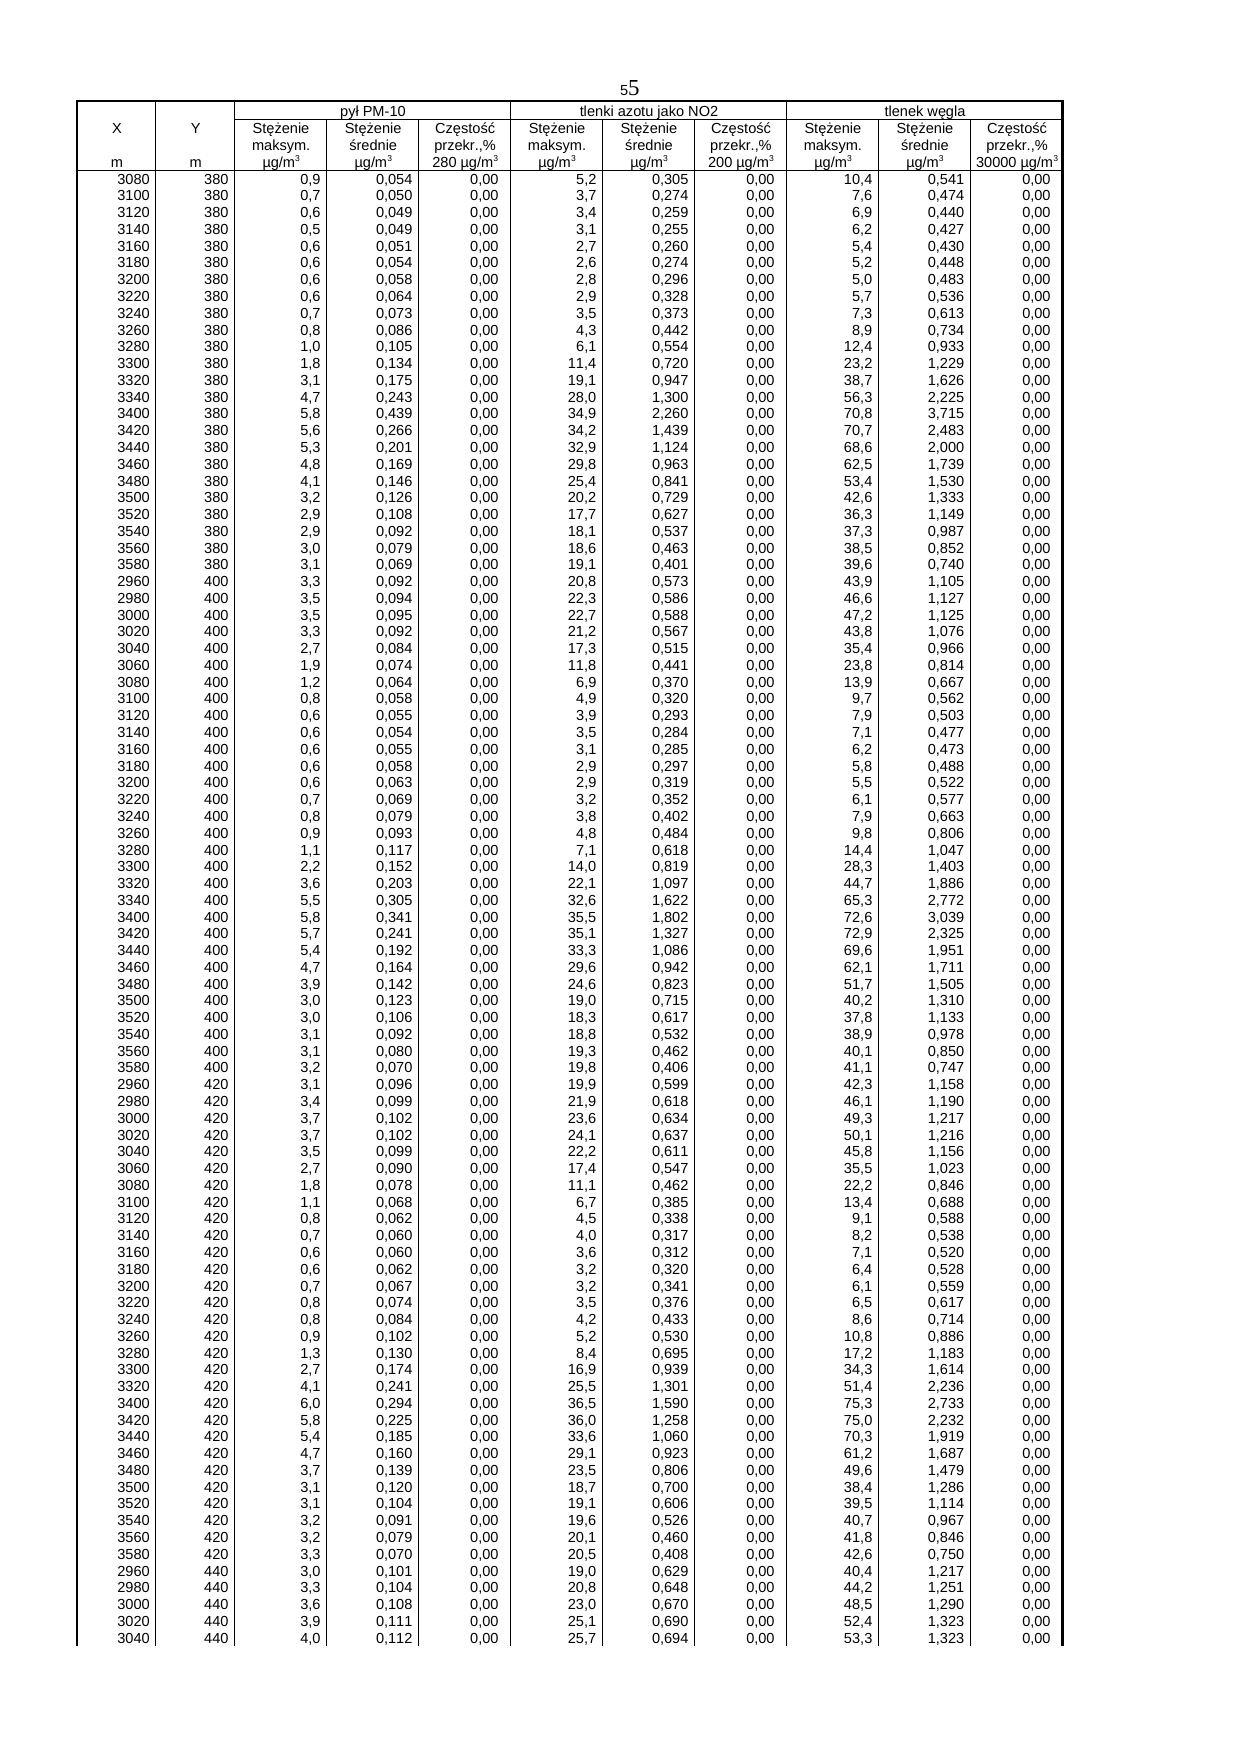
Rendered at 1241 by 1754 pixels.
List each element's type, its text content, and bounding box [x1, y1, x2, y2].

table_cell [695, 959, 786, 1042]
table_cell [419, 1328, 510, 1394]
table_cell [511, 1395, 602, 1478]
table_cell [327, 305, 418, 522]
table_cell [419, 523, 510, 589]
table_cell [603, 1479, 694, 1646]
table_cell Stężenie maksym. [511, 120, 602, 153]
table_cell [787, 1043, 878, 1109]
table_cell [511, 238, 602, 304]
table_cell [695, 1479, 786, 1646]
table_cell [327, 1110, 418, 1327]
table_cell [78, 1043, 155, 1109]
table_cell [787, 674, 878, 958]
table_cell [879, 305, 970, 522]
table_cell X [78, 119, 155, 153]
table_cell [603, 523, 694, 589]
table_header tlenki azotu jako NO2 [511, 102, 786, 119]
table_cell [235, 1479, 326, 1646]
table_cell µg/m3 [787, 154, 878, 170]
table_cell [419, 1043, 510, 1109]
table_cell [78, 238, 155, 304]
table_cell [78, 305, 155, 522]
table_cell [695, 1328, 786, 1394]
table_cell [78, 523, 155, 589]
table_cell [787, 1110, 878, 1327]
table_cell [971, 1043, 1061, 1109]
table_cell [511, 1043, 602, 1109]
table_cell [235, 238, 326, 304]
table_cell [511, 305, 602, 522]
table_cell Stężenie maksym. [787, 120, 878, 153]
table_cell µg/m3 [235, 154, 326, 170]
table_cell 280 µg/m3 [419, 154, 510, 170]
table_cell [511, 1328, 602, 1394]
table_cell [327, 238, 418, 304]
table_header tlenek węgla [787, 102, 1061, 119]
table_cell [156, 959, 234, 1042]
table_cell 200 µg/m3 [695, 154, 786, 170]
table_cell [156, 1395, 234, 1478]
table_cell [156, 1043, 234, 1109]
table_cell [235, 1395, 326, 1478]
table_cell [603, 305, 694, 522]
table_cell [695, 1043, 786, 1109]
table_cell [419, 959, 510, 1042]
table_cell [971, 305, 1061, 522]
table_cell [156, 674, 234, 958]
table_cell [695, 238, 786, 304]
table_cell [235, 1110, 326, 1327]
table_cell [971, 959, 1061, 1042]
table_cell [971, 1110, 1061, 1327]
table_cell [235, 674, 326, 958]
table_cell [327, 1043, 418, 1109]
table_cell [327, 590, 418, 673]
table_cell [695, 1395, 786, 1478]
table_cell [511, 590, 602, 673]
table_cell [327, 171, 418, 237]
table_cell Częstość przekr.,% [971, 120, 1061, 153]
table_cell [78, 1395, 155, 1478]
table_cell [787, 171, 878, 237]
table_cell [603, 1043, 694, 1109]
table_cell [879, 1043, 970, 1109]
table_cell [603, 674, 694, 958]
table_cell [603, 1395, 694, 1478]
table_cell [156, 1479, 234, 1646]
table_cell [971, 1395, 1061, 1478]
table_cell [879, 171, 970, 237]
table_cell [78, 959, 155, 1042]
table_header [156, 102, 234, 119]
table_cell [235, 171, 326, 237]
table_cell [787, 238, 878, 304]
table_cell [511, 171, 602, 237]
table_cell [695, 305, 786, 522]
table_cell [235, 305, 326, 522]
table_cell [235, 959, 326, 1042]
table_cell Stężenie średnie [603, 120, 694, 153]
table_cell Stężenie średnie [879, 120, 970, 153]
table_cell µg/m3 [327, 154, 418, 170]
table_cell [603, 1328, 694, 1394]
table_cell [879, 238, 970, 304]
table_cell Częstość przekr.,% [695, 120, 786, 153]
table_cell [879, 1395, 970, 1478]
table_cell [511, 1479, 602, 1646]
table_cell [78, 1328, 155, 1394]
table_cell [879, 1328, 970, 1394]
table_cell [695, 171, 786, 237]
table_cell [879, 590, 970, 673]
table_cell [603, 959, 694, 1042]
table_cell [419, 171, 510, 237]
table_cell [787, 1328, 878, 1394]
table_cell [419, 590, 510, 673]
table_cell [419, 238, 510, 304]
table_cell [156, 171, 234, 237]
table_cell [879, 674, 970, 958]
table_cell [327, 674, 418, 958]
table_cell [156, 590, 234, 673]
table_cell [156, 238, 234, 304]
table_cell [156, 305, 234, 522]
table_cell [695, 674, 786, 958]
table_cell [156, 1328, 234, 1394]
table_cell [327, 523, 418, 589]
table_header [78, 102, 155, 119]
table_cell µg/m3 [603, 154, 694, 170]
table_cell µg/m3 [511, 154, 602, 170]
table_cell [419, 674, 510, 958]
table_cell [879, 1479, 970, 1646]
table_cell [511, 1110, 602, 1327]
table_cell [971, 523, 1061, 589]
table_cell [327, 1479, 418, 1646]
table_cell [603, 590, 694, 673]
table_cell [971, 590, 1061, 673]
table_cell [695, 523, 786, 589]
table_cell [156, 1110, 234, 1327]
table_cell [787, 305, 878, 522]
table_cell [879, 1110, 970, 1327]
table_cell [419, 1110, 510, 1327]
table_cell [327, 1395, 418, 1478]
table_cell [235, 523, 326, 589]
table_cell Stężenie średnie [327, 120, 418, 153]
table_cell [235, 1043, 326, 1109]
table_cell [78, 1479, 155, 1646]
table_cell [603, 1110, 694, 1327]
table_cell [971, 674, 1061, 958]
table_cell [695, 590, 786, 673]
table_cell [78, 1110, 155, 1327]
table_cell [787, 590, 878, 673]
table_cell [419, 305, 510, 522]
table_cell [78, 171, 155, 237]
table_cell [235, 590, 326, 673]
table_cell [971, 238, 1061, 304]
table_cell Częstość przekr.,% [419, 120, 510, 153]
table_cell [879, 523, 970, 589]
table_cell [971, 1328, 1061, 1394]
table_header pył PM-10 [235, 102, 510, 119]
table_cell Stężenie maksym. [235, 120, 326, 153]
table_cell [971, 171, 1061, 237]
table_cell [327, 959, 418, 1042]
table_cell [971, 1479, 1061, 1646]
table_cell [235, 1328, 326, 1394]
table_cell m [78, 154, 155, 170]
table_cell µg/m3 [879, 154, 970, 170]
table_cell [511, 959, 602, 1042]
table_cell m [156, 154, 234, 170]
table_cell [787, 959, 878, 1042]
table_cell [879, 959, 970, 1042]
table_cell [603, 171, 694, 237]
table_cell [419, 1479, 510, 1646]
table_cell 30000 µg/m3 [971, 154, 1061, 170]
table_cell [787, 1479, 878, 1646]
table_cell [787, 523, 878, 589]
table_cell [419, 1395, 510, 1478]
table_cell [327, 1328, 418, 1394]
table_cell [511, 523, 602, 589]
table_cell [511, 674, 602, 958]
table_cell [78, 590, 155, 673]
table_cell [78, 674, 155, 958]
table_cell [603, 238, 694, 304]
table_cell Y [156, 119, 234, 153]
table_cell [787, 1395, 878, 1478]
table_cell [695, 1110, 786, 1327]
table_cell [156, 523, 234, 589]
